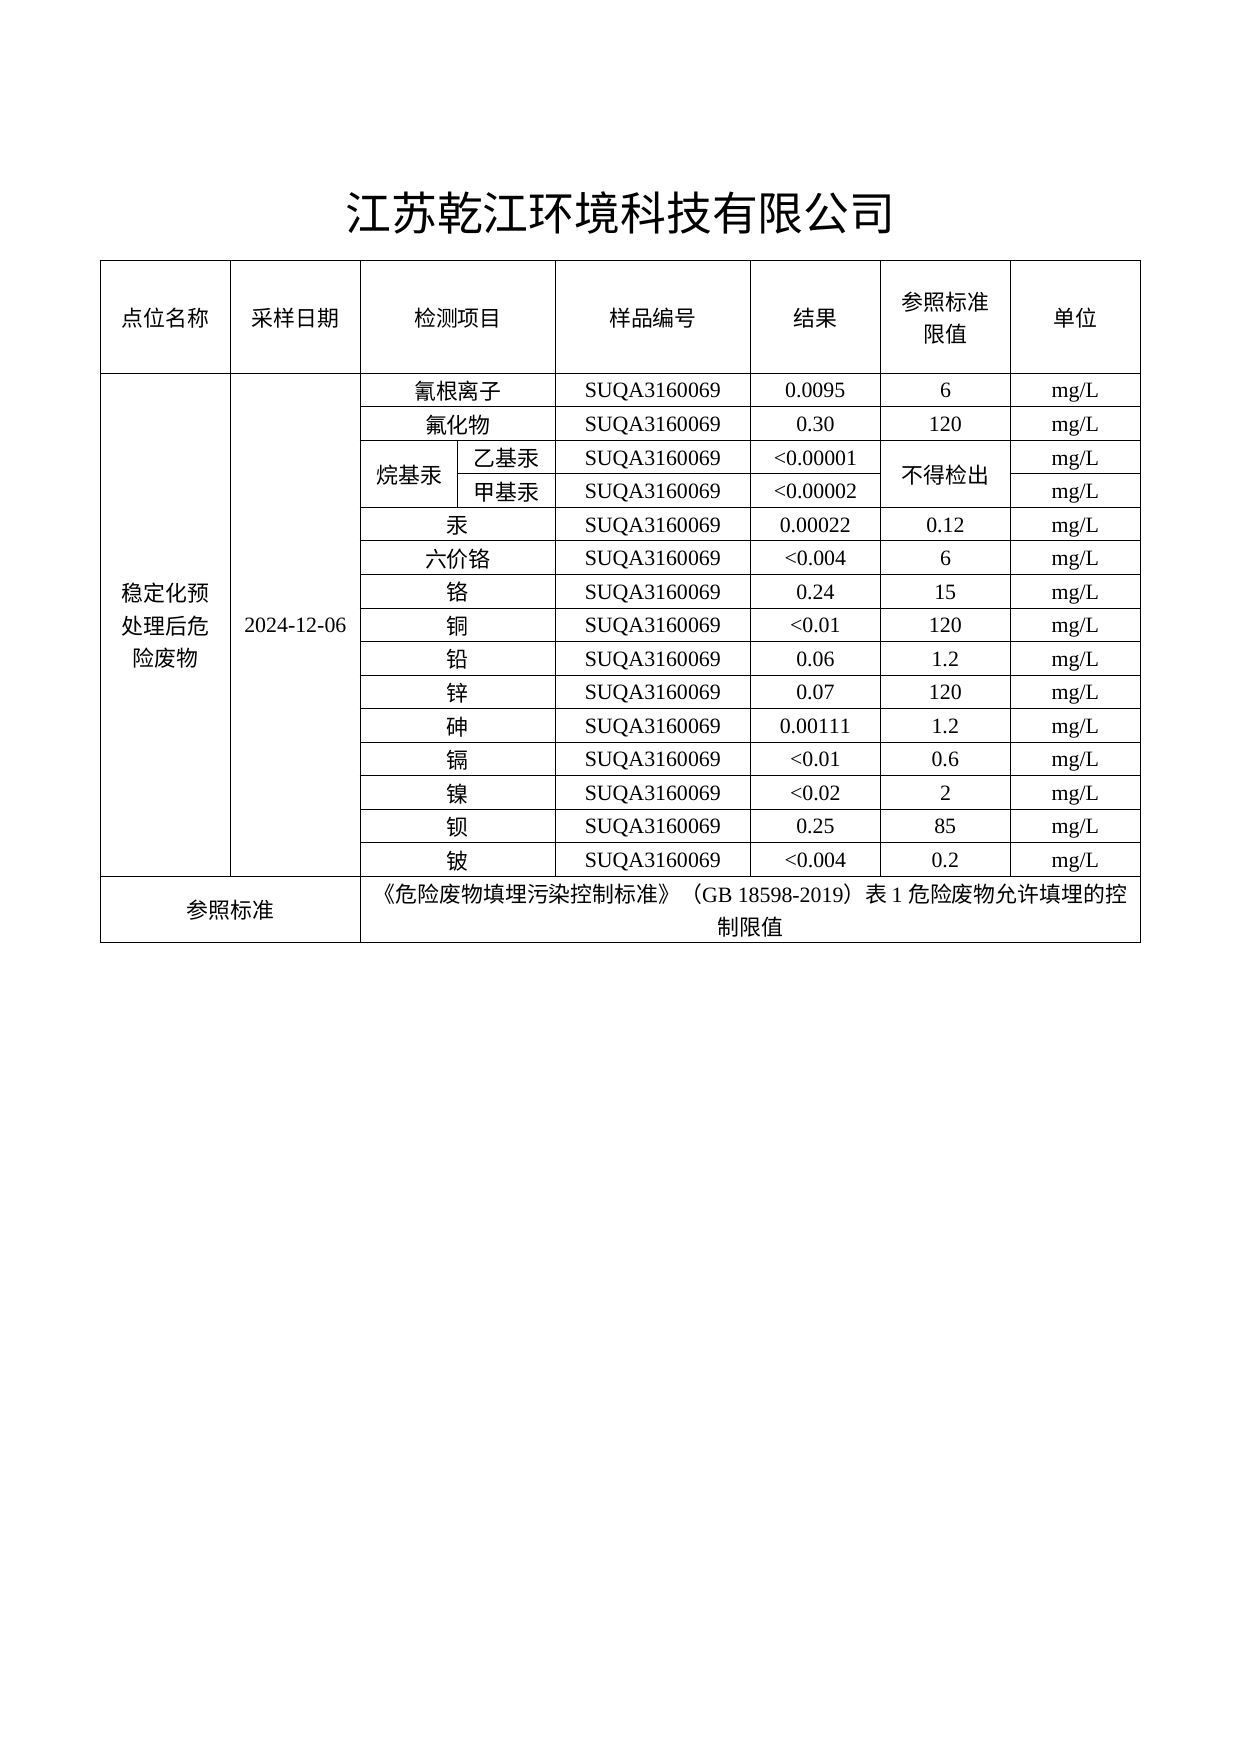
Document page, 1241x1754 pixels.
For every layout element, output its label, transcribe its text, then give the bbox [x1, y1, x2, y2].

table_cell 参照标准 [101, 877, 360, 942]
table_cell 不得检出 [881, 441, 1010, 507]
table_cell 15 [881, 575, 1010, 607]
table_cell 2024-12-06 [231, 374, 360, 876]
table_cell 乙基汞 [458, 441, 555, 473]
table_cell mg/L [1011, 676, 1140, 708]
table_cell 0.30 [751, 407, 880, 440]
table_cell SUQA3160069 [556, 441, 750, 473]
table_cell 烷基汞 [361, 441, 457, 507]
table_cell 甲基汞 [458, 474, 555, 507]
table_cell 0.2 [881, 843, 1010, 876]
table_cell 锌 [361, 676, 555, 708]
table_cell <0.004 [751, 843, 880, 876]
table_cell 1.2 [881, 642, 1010, 674]
table_cell SUQA3160069 [556, 676, 750, 708]
table_cell 120 [881, 609, 1010, 641]
table_cell 6 [881, 374, 1010, 406]
table_cell 稳定化预处理后危险废物 [101, 374, 230, 876]
table_cell 六价铬 [361, 541, 555, 574]
table_cell 1.2 [881, 709, 1010, 742]
table_cell 0.24 [751, 575, 880, 607]
table_cell 0.00022 [751, 508, 880, 540]
table_cell 120 [881, 407, 1010, 440]
table_cell SUQA3160069 [556, 374, 750, 406]
table_header 单位 [1011, 261, 1140, 373]
text 江苏乾江环境科技有限公司 [187, 162, 1053, 259]
table_cell SUQA3160069 [556, 709, 750, 742]
table_cell 氰根离子 [361, 374, 555, 406]
table_cell SUQA3160069 [556, 776, 750, 809]
table_cell 铬 [361, 575, 555, 607]
table_header 参照标准限值 [881, 261, 1010, 373]
table_cell mg/L [1011, 575, 1140, 607]
table_cell mg/L [1011, 843, 1140, 876]
table_cell 0.0095 [751, 374, 880, 406]
table_cell <0.02 [751, 776, 880, 809]
table_cell mg/L [1011, 508, 1140, 540]
table_cell mg/L [1011, 474, 1140, 507]
table_cell 镍 [361, 776, 555, 809]
table_cell <0.01 [751, 743, 880, 775]
table_header 检测项目 [361, 261, 555, 373]
table_cell SUQA3160069 [556, 541, 750, 574]
table_cell 镉 [361, 743, 555, 775]
table_cell mg/L [1011, 407, 1140, 440]
table_cell <0.01 [751, 609, 880, 641]
table_cell 铍 [361, 843, 555, 876]
table_cell mg/L [1011, 609, 1140, 641]
table_header 样品编号 [556, 261, 750, 373]
table_cell SUQA3160069 [556, 843, 750, 876]
table_cell SUQA3160069 [556, 743, 750, 775]
table_cell mg/L [1011, 743, 1140, 775]
table_cell 《危险废物填埋污染控制标准》（GB 18598-2019）表1 危险废物允许填埋的控制限值 [361, 877, 1140, 942]
table_cell <0.00001 [751, 441, 880, 473]
table_cell mg/L [1011, 441, 1140, 473]
table_cell <0.00002 [751, 474, 880, 507]
table_cell 2 [881, 776, 1010, 809]
table_cell SUQA3160069 [556, 609, 750, 641]
table_header 采样日期 [231, 261, 360, 373]
table_cell 钡 [361, 810, 555, 842]
table_cell mg/L [1011, 541, 1140, 574]
table_header 点位名称 [101, 261, 230, 373]
table_cell mg/L [1011, 709, 1140, 742]
table_cell 85 [881, 810, 1010, 842]
table_cell 0.6 [881, 743, 1010, 775]
table_cell 0.12 [881, 508, 1010, 540]
table_cell 0.07 [751, 676, 880, 708]
table_cell 120 [881, 676, 1010, 708]
table_cell SUQA3160069 [556, 810, 750, 842]
table_cell 0.06 [751, 642, 880, 674]
table_cell 铜 [361, 609, 555, 641]
table_cell SUQA3160069 [556, 642, 750, 674]
table_cell mg/L [1011, 776, 1140, 809]
table_cell SUQA3160069 [556, 407, 750, 440]
table_cell <0.004 [751, 541, 880, 574]
table_cell 氟化物 [361, 407, 555, 440]
table_cell SUQA3160069 [556, 474, 750, 507]
table_cell 0.00111 [751, 709, 880, 742]
table_cell SUQA3160069 [556, 508, 750, 540]
table_cell mg/L [1011, 374, 1140, 406]
table_cell 铅 [361, 642, 555, 674]
table_cell mg/L [1011, 810, 1140, 842]
table_header 结果 [751, 261, 880, 373]
table_cell 6 [881, 541, 1010, 574]
table_cell 砷 [361, 709, 555, 742]
table_cell 0.25 [751, 810, 880, 842]
table_cell 汞 [361, 508, 555, 540]
table_cell SUQA3160069 [556, 575, 750, 607]
table_cell mg/L [1011, 642, 1140, 674]
